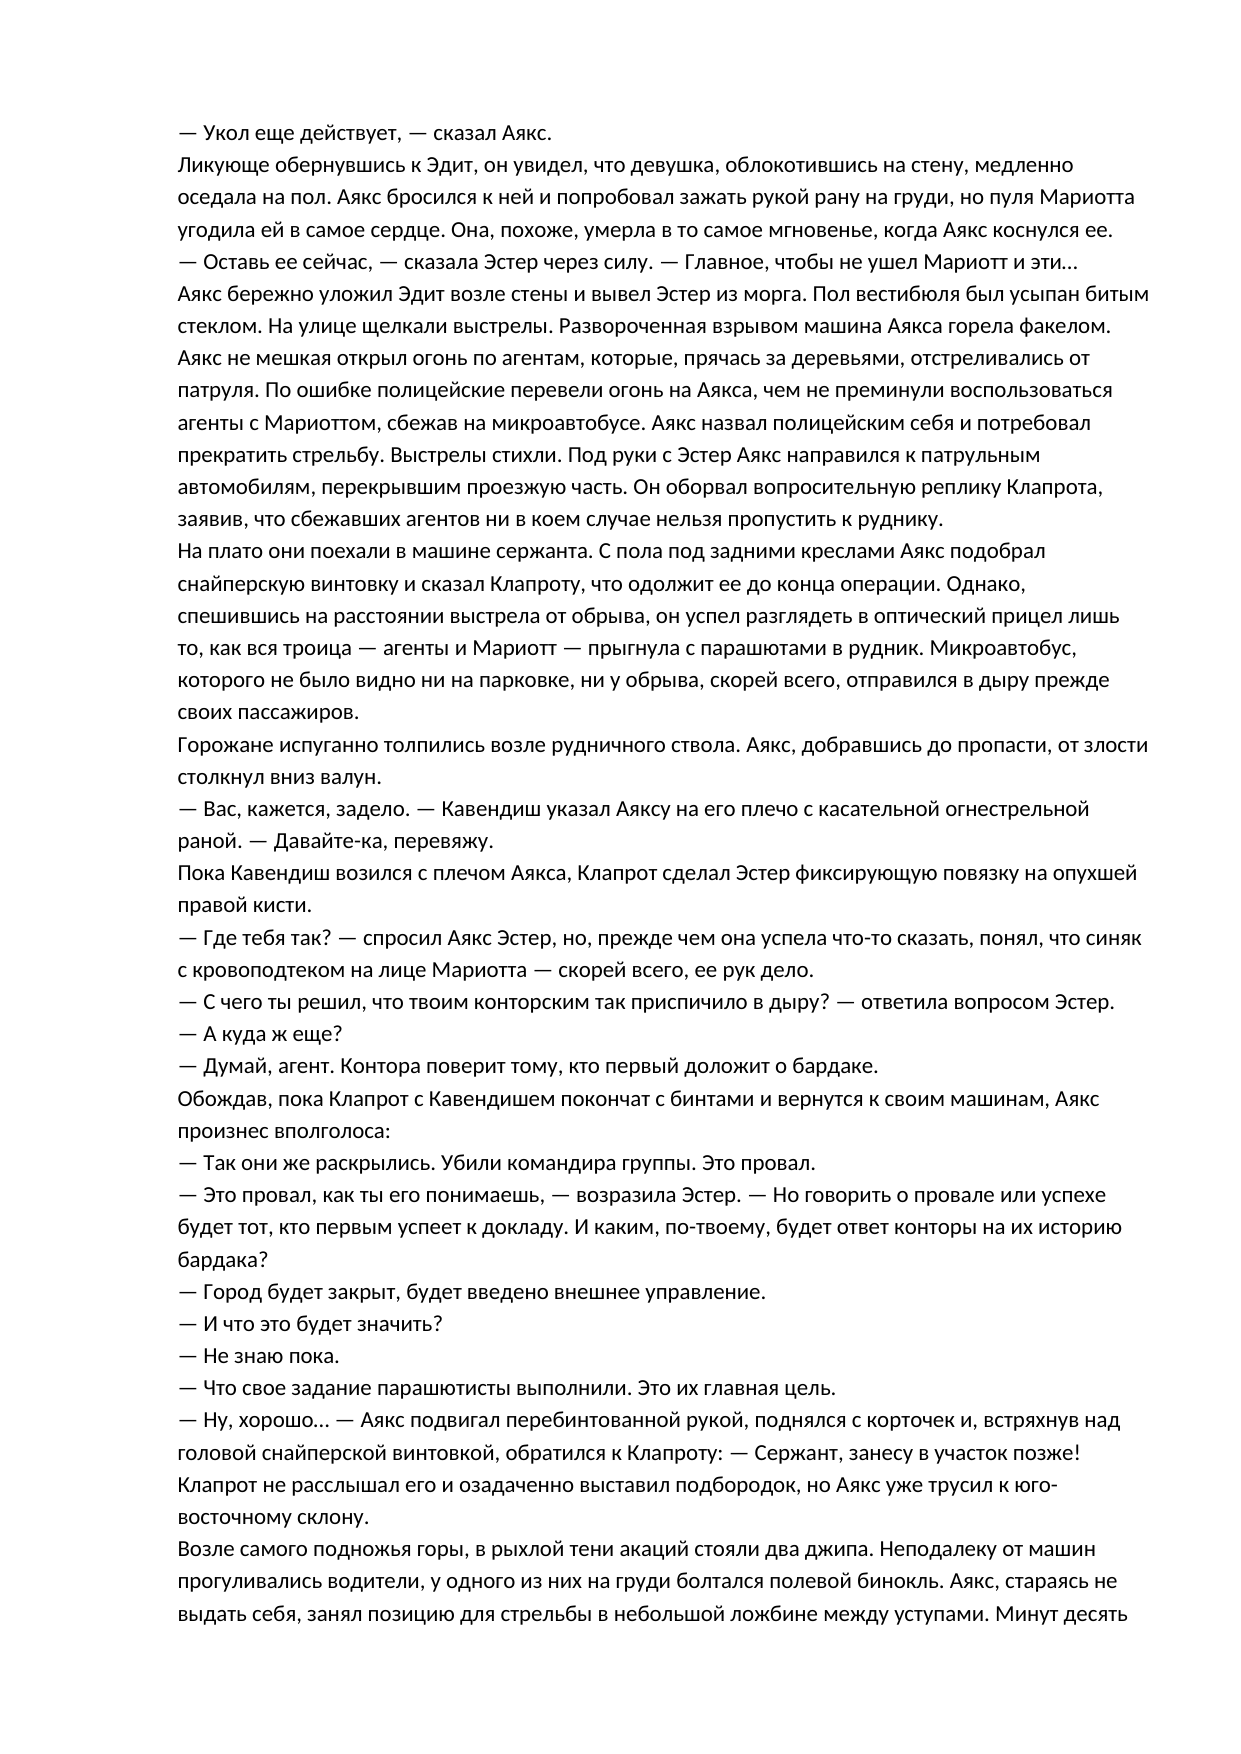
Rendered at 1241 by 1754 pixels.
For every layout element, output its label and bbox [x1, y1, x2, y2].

text [177, 118, 1152, 1627]
